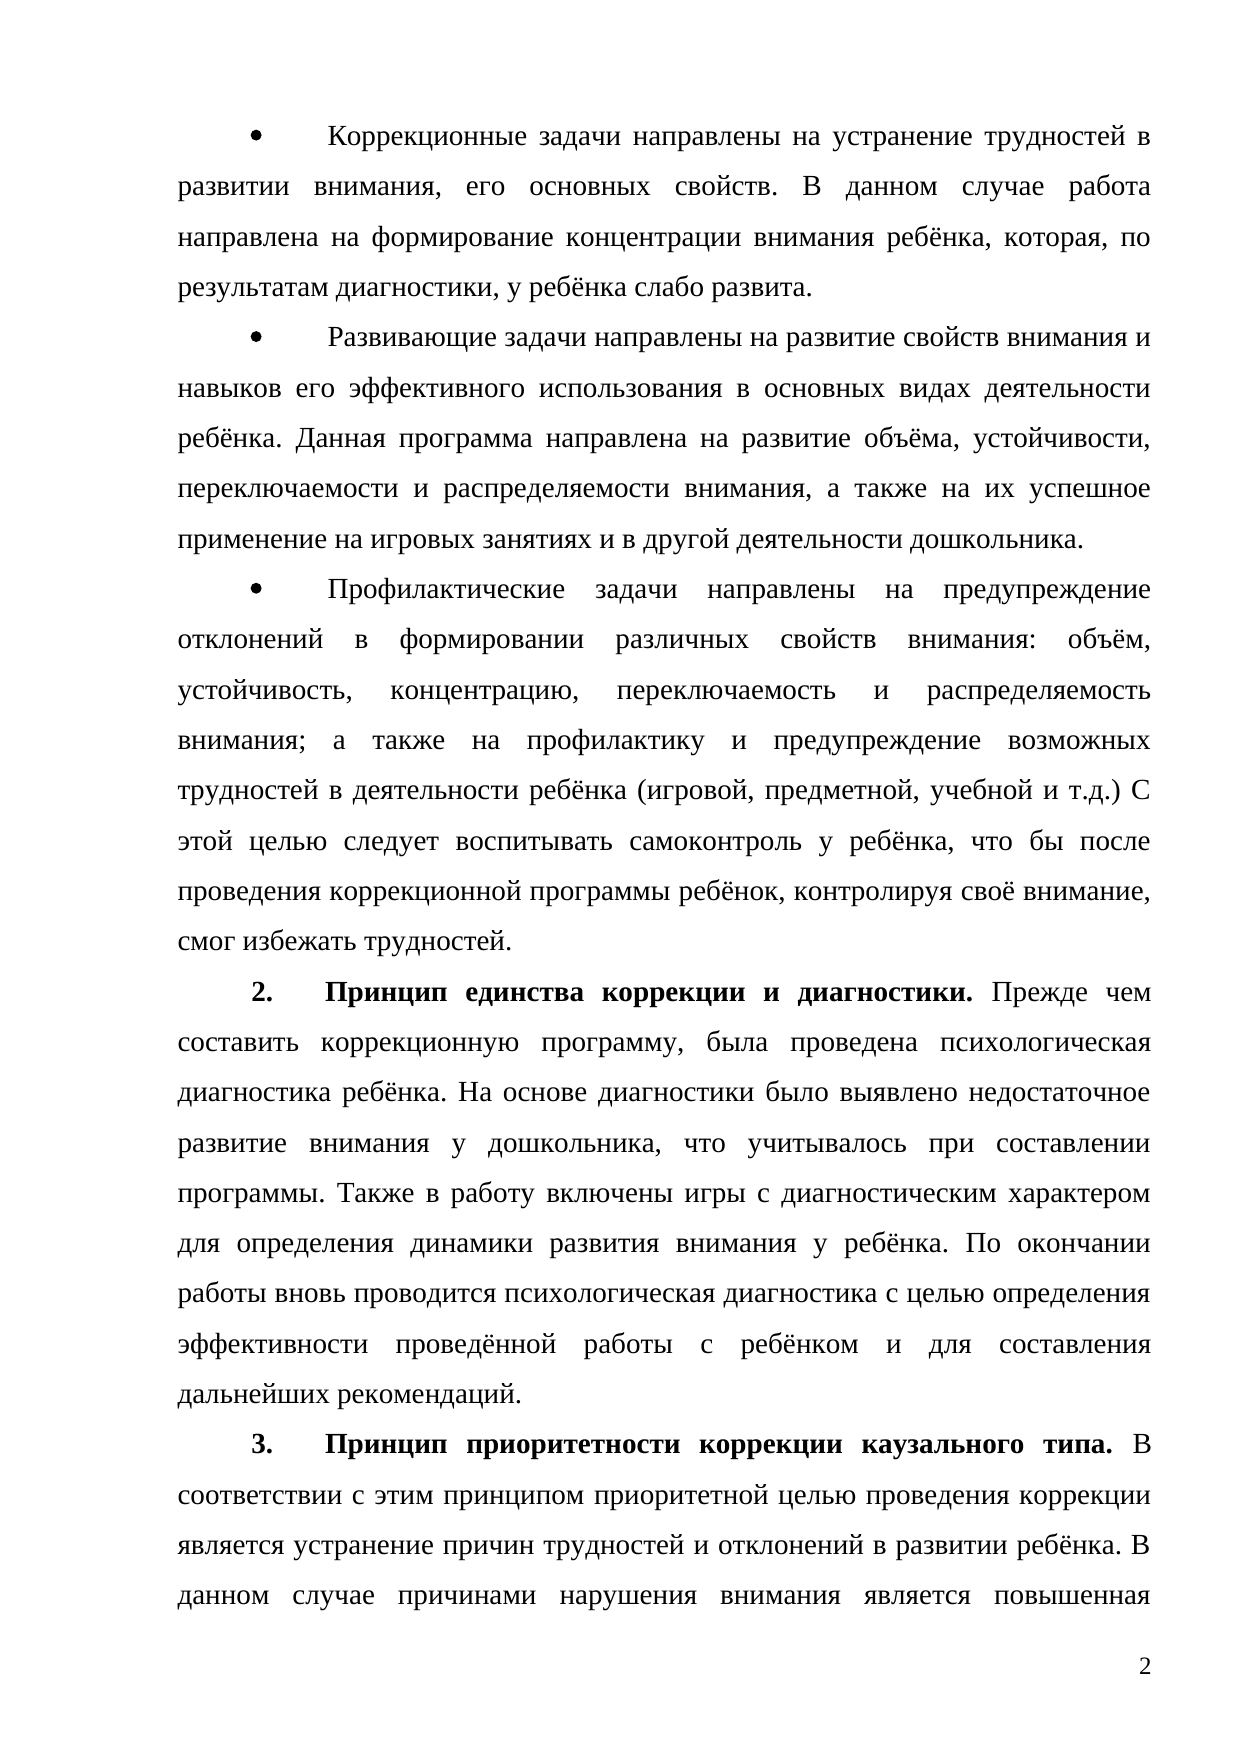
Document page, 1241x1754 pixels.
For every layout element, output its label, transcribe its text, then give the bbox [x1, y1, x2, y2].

list Развивающие задачи направлены на развитие свойств внимания и навыков его эффективного использования в основных видах деятельности ребёнка. Данная программа направлена на развитие объёма, устойчивости, переключаемости и распределяемости внимания, а также на их успешное применение на игровых занятиях и в другой деятельности дошкольника. [177, 319, 1152, 554]
list Принцип единства коррекции и диагностики. Прежде чем составить коррекционную программу, была проведена психологическая диагностика ребёнка. На основе диагностики было выявлено недостаточное развитие внимания у дошкольника, что учитывалось при составлении программы. Также в работу включены игры с диагностическим характером для определения динамики развития внимания у ребёнка. По окончании работы вновь проводится психологическая диагностика с целью определения эффективности проведённой работы с ребёнком и для составления дальнейших рекомендаций. [177, 974, 1152, 1410]
list Коррекционные задачи направлены на устранение трудностей в развитии внимания, его основных свойств. В данном случае работа направлена на формирование концентрации внимания ребёнка, которая, по результатам диагностики, у ребёнка слабо развита. [177, 118, 1152, 303]
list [177, 1427, 1152, 1611]
list Профилактические задачи направлены на предупреждение отклонений в формировании различных свойств внимания: объём, устойчивость, концентрацию, переключаемость и распределяемость внимания; а также на профилактику и предупреждение возможных трудностей в деятельности ребёнка (игровой, предметной, учебной и т.д.) С этой целью следует воспитывать самоконтроль у ребёнка, что бы после проведения коррекционной программы ребёнок, контролируя своё внимание, смог избежать трудностей. [177, 571, 1152, 957]
